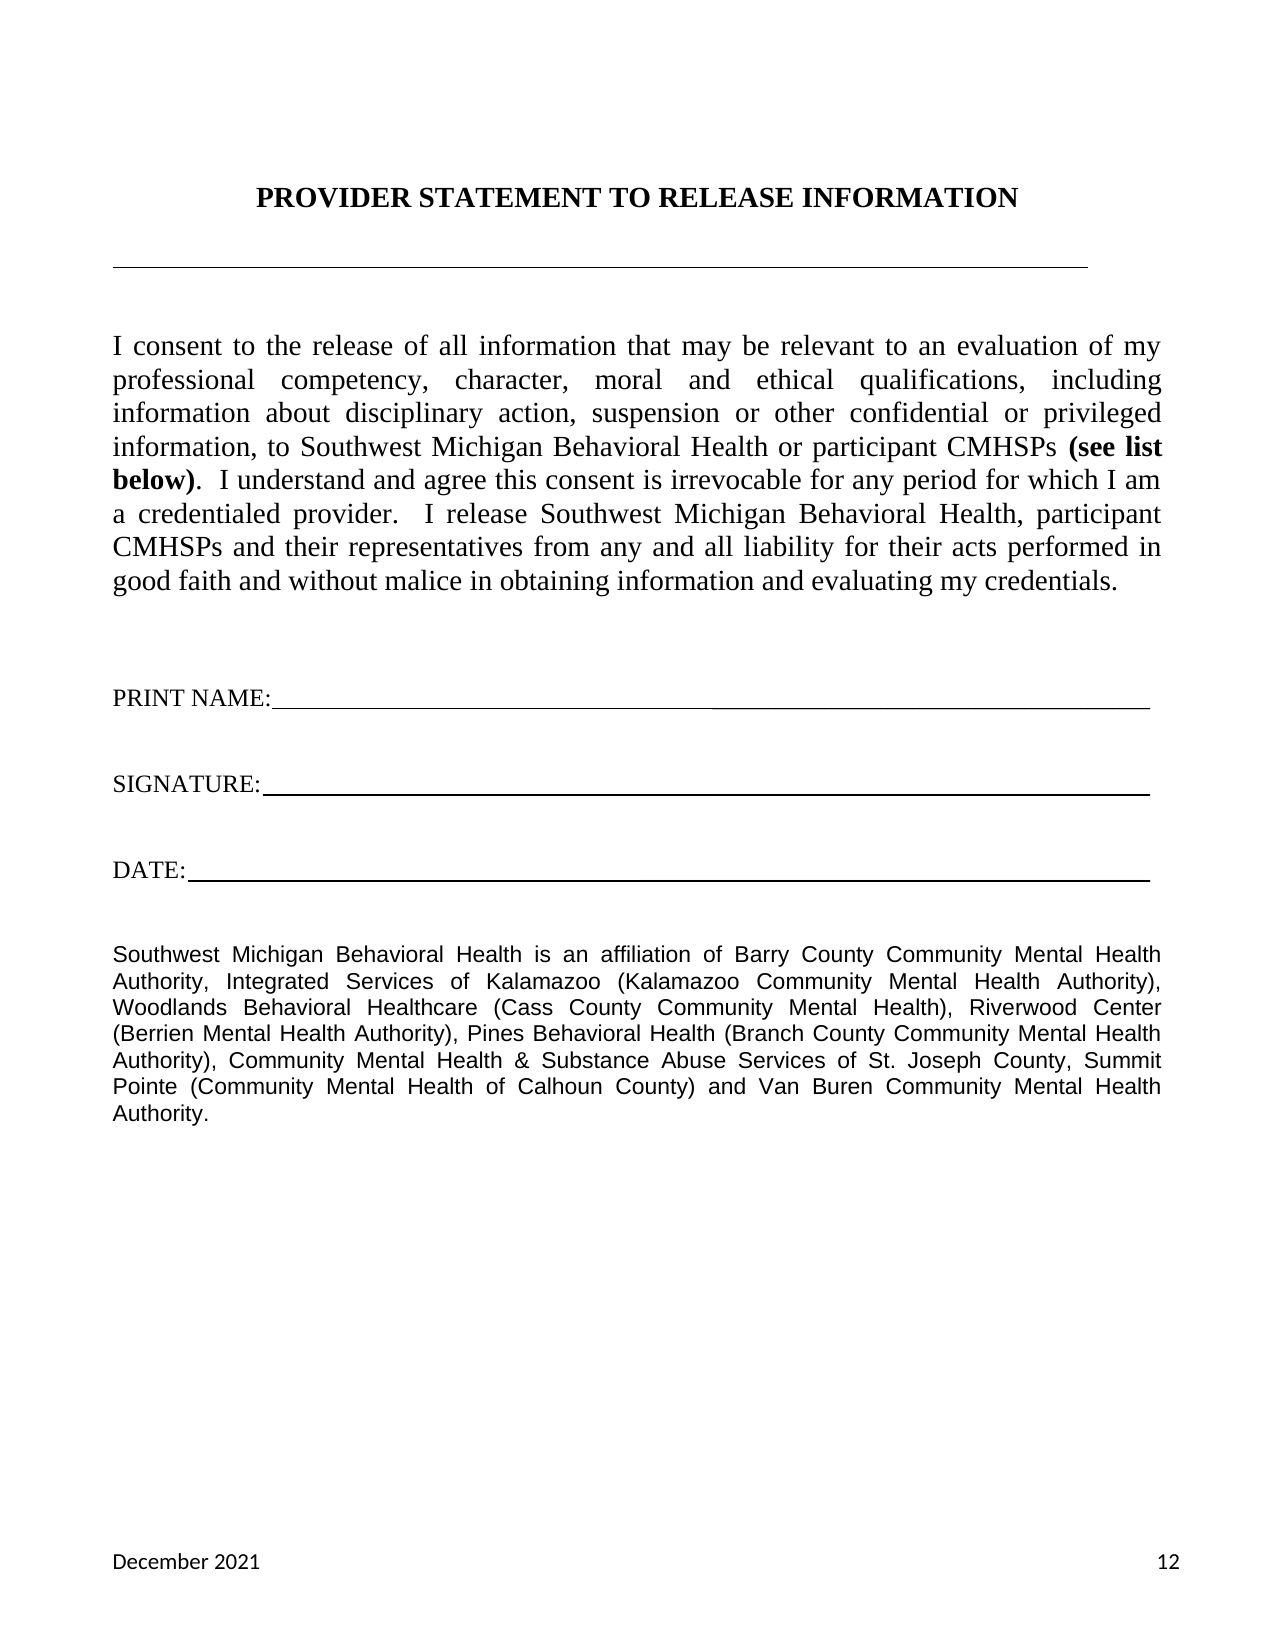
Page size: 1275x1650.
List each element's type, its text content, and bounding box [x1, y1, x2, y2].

text I consent to the release of all information that may be relevant to an evaluation of my professional competency, character, moral and ethical qualifications, including information about disciplinary action, suspension or other confidential or privileged information, to Southwest Michigan Behavioral Health or participant CMHSPs (see list below). I understand and agree this consent is irrevocable for any period for which I am a credentialed provider. I release Southwest Michigan Behavioral Health, participant CMHSPs and their representatives from any and all liability for their acts performed in good faith and without malice in obtaining information and evaluating my credentials. [112, 328, 1162, 597]
text Southwest Michigan Behavioral Health is an affiliation of Barry County Community Mental Health Authority, Integrated Services of Kalamazoo (Kalamazoo Community Mental Health Authority), Woodlands Behavioral Healthcare (Cass County Community Mental Health), Riverwood Center (Berrien Mental Health Authority), Pines Behavioral Health (Branch County Community Mental Health Authority), Community Mental Health & Substance Abuse Services of St. Joseph County, Summit Pointe (Community Mental Health of Calhoun County) and Van Buren Community Mental Health Authority. [112, 941, 1162, 1126]
text PROVIDER STATEMENT TO RELEASE INFORMATION [112, 180, 1162, 213]
text DATE: _________________________________________ [112, 855, 1162, 884]
text SIGNATURE: ___________________________________ [112, 769, 1162, 798]
text PRINT NAME: ___________________________________ [112, 683, 1162, 712]
